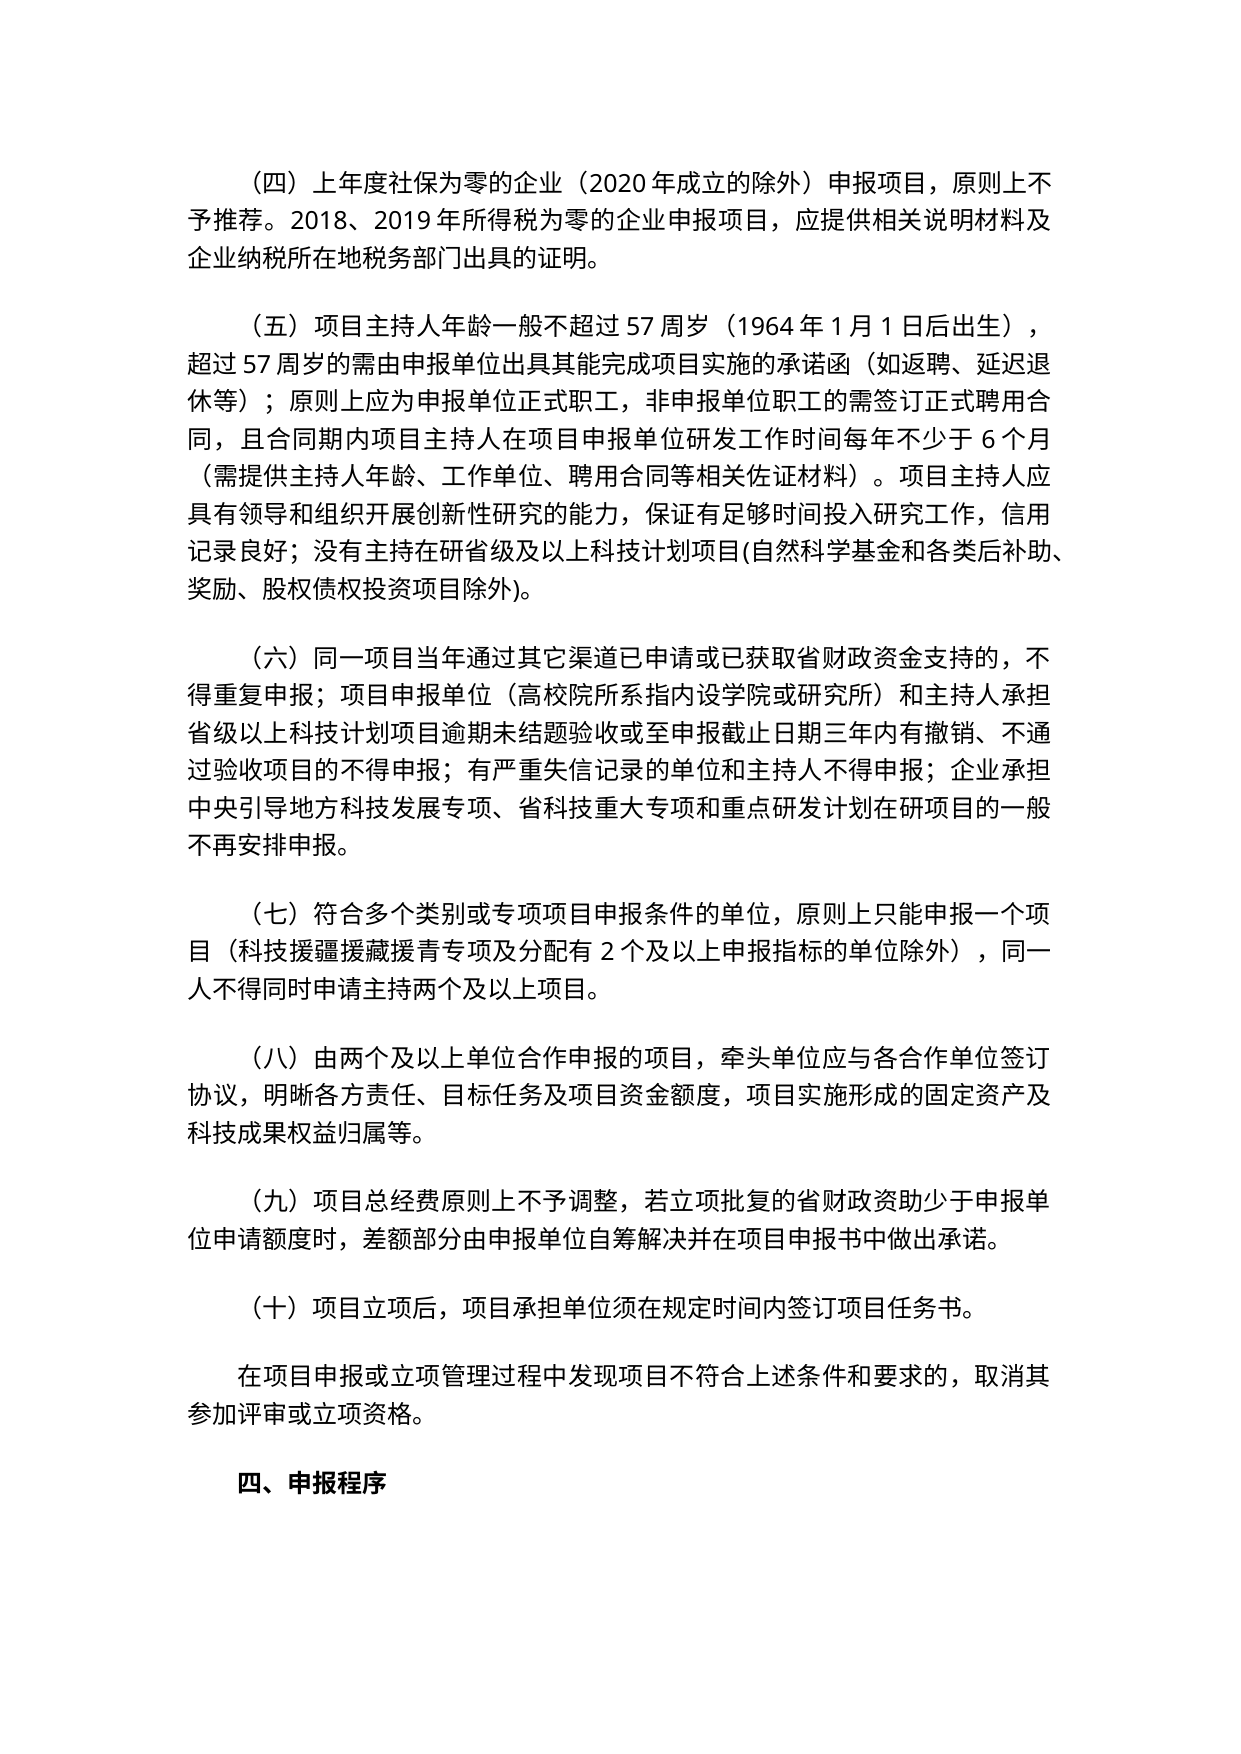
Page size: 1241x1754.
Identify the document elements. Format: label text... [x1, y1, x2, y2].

text （十）项目立项后，项目承担单位须在规定时间内签订项目任务书。 [187, 1287, 1053, 1324]
text （八）由两个及以上单位合作申报的项目，牵头单位应与各合作单位签订协议，明晰各方责任、目标任务及项目资金额度，项目实施形成的固定资产及科技成果权益归属等。 [187, 1037, 1053, 1149]
text （五）项目主持人年龄一般不超过57周岁（1964年1月1日后出生），超过57周岁的需由申报单位出具其能完成项目实施的承诺函（如返聘、延迟退休等）；原则上应为申报单位正式职工，非申报单位职工的需签订正式聘用合同，且合同期内项目主持人在项目申报单位研发工作时间每年不少于6个月（需提供主持人年龄、工作单位、聘用合同等相关佐证材料）。项目主持人应具有领导和组织开展创新性研究的能力，保证有足够时间投入研究工作，信用记录良好；没有主持在研省级及以上科技计划项目(自然科学基金和各类后补助、奖励、股权债权投资项目除外)。 [187, 306, 1053, 606]
text 在项目申报或立项管理过程中发现项目不符合上述条件和要求的，取消其参加评审或立项资格。 [187, 1356, 1053, 1431]
text 四、申报程序 [187, 1462, 1053, 1499]
text （六）同一项目当年通过其它渠道已申请或已获取省财政资金支持的，不得重复申报；项目申报单位（高校院所系指内设学院或研究所）和主持人承担省级以上科技计划项目逾期未结题验收或至申报截止日期三年内有撤销、不通过验收项目的不得申报；有严重失信记录的单位和主持人不得申报；企业承担中央引导地方科技发展专项、省科技重大专项和重点研发计划在研项目的一般不再安排申报。 [187, 637, 1053, 862]
text （四）上年度社保为零的企业（2020年成立的除外）申报项目，原则上不予推荐。2018、2019年所得税为零的企业申报项目，应提供相关说明材料及企业纳税所在地税务部门出具的证明。 [187, 162, 1053, 274]
text （九）项目总经费原则上不予调整，若立项批复的省财政资助少于申报单位申请额度时，差额部分由申报单位自筹解决并在项目申报书中做出承诺。 [187, 1181, 1053, 1256]
text （七）符合多个类别或专项项目申报条件的单位，原则上只能申报一个项目（科技援疆援藏援青专项及分配有2个及以上申报指标的单位除外），同一人不得同时申请主持两个及以上项目。 [187, 893, 1053, 1006]
